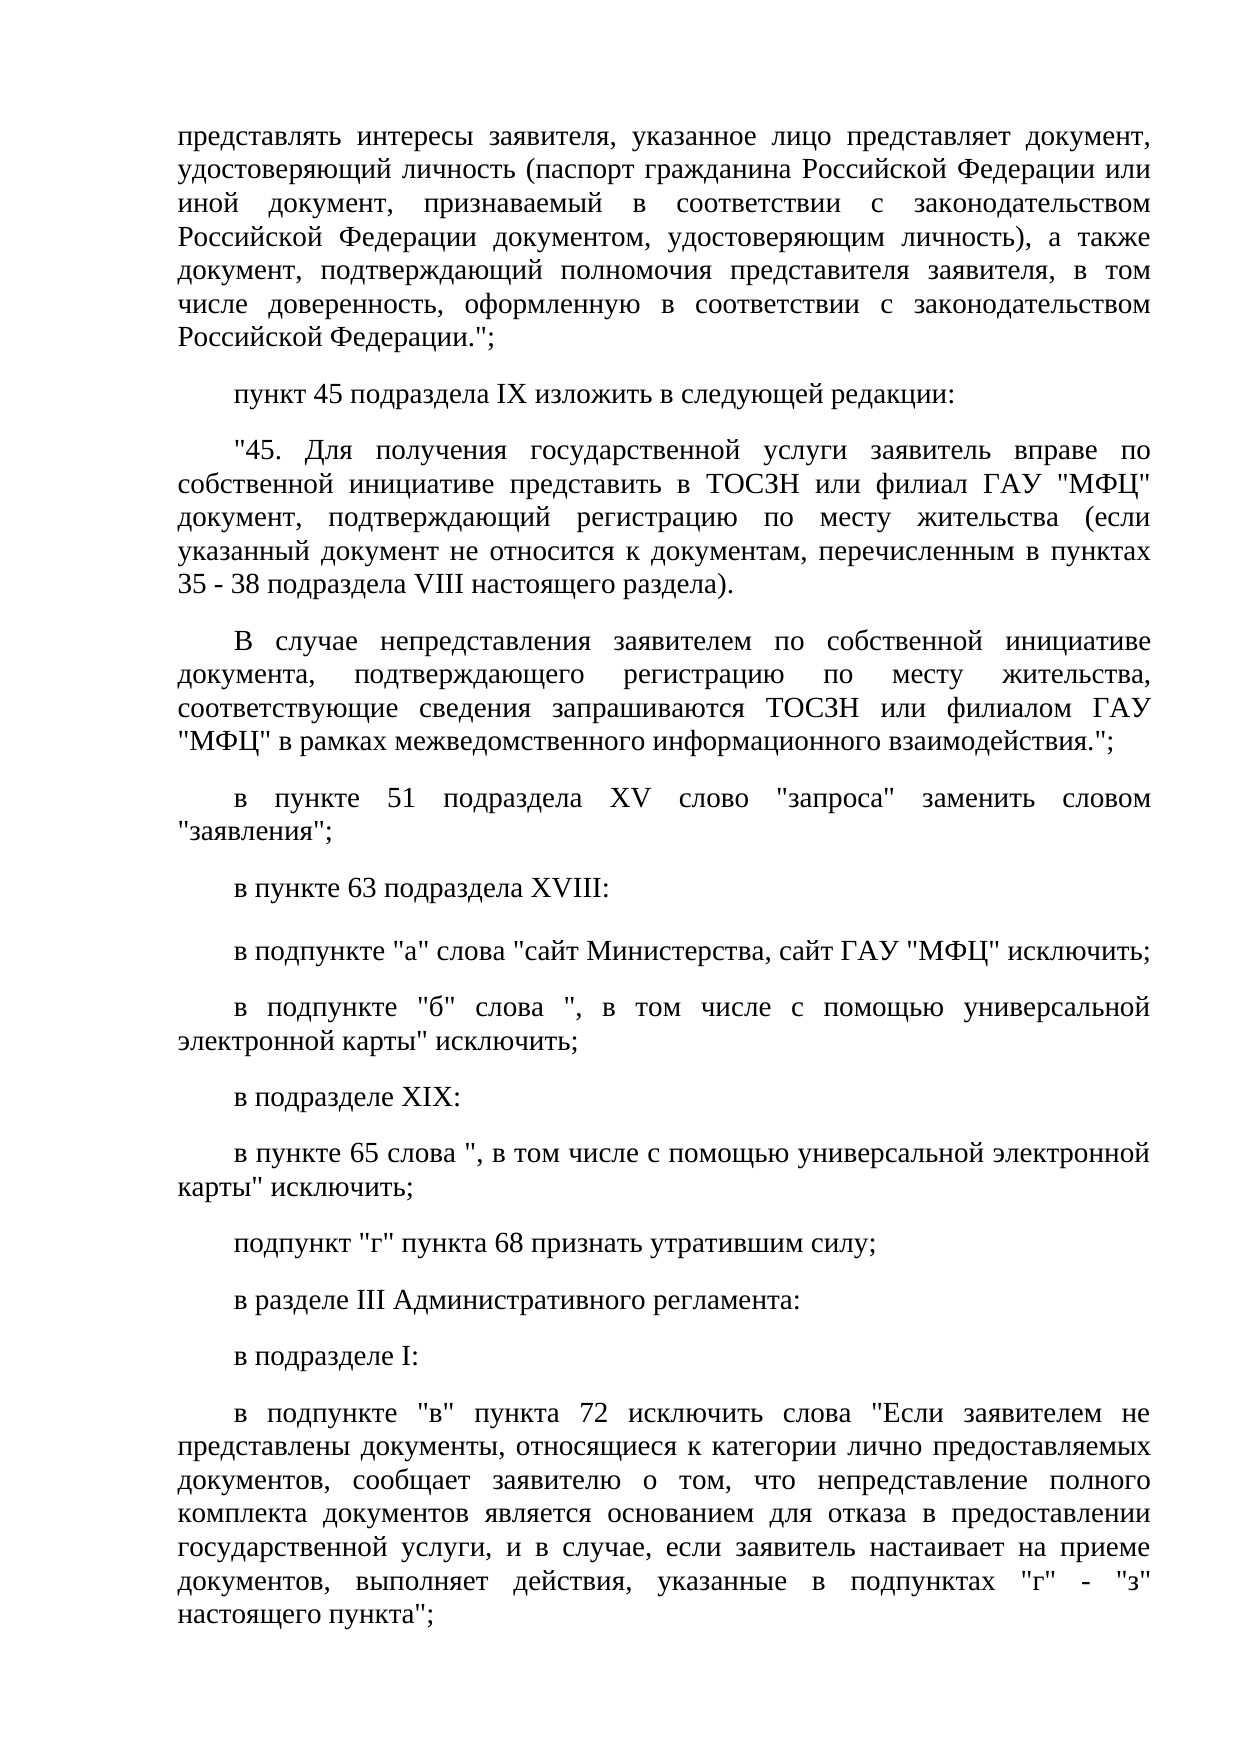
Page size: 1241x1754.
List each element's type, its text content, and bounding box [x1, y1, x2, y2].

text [177, 118, 1152, 353]
text в пункте 63 подраздела XVIII: [177, 870, 1152, 903]
text пункт 45 подраздела IX изложить в следующей редакции: [177, 376, 1152, 409]
text в подпункте "б" слова ", в том числе с помощью универсальной электронной карты" исключить; [177, 989, 1152, 1056]
text "45. Для получения государственной услуги заявитель вправе по собственной инициативе представить в ТОСЗН или филиал ГАУ "МФЦ" документ, подтверждающий регистрацию по месту жительства (если указанный документ не относится к документам, перечисленным в пунктах 35 - 38 подраздела VIII настоящего раздела). [177, 432, 1152, 600]
text в подразделе I: [177, 1338, 1152, 1372]
text в разделе III Административного регламента: [177, 1282, 1152, 1316]
text в пункте 51 подраздела XV слово "запроса" заменить словом "заявления"; [177, 780, 1152, 847]
text подпункт "г" пункта 68 признать утратившим силу; [177, 1226, 1152, 1259]
text в подразделе XIX: [177, 1079, 1152, 1113]
text в подпункте "в" пункта 72 исключить слова "Если заявителем не представлены документы, относящиеся к категории лично предоставляемых документов, сообщает заявителю о том, что непредставление полного комплекта документов является основанием для отказа в предоставлении государственной услуги, и в случае, если заявитель настаивает на приеме документов, выполняет действия, указанные в подпунктах "г" - "з" настоящего пункта"; [177, 1395, 1152, 1630]
text в подпункте "а" слова "сайт Министерства, сайт ГАУ "МФЦ" исключить; [177, 933, 1152, 966]
text в пункте 65 слова ", в том числе с помощью универсальной электронной карты" исключить; [177, 1136, 1152, 1203]
text В случае непредставления заявителем по собственной инициативе документа, подтверждающего регистрацию по месту жительства, соответствующие сведения запрашиваются ТОСЗН или филиалом ГАУ "МФЦ" в рамках межведомственного информационного взаимодействия."; [177, 623, 1152, 757]
